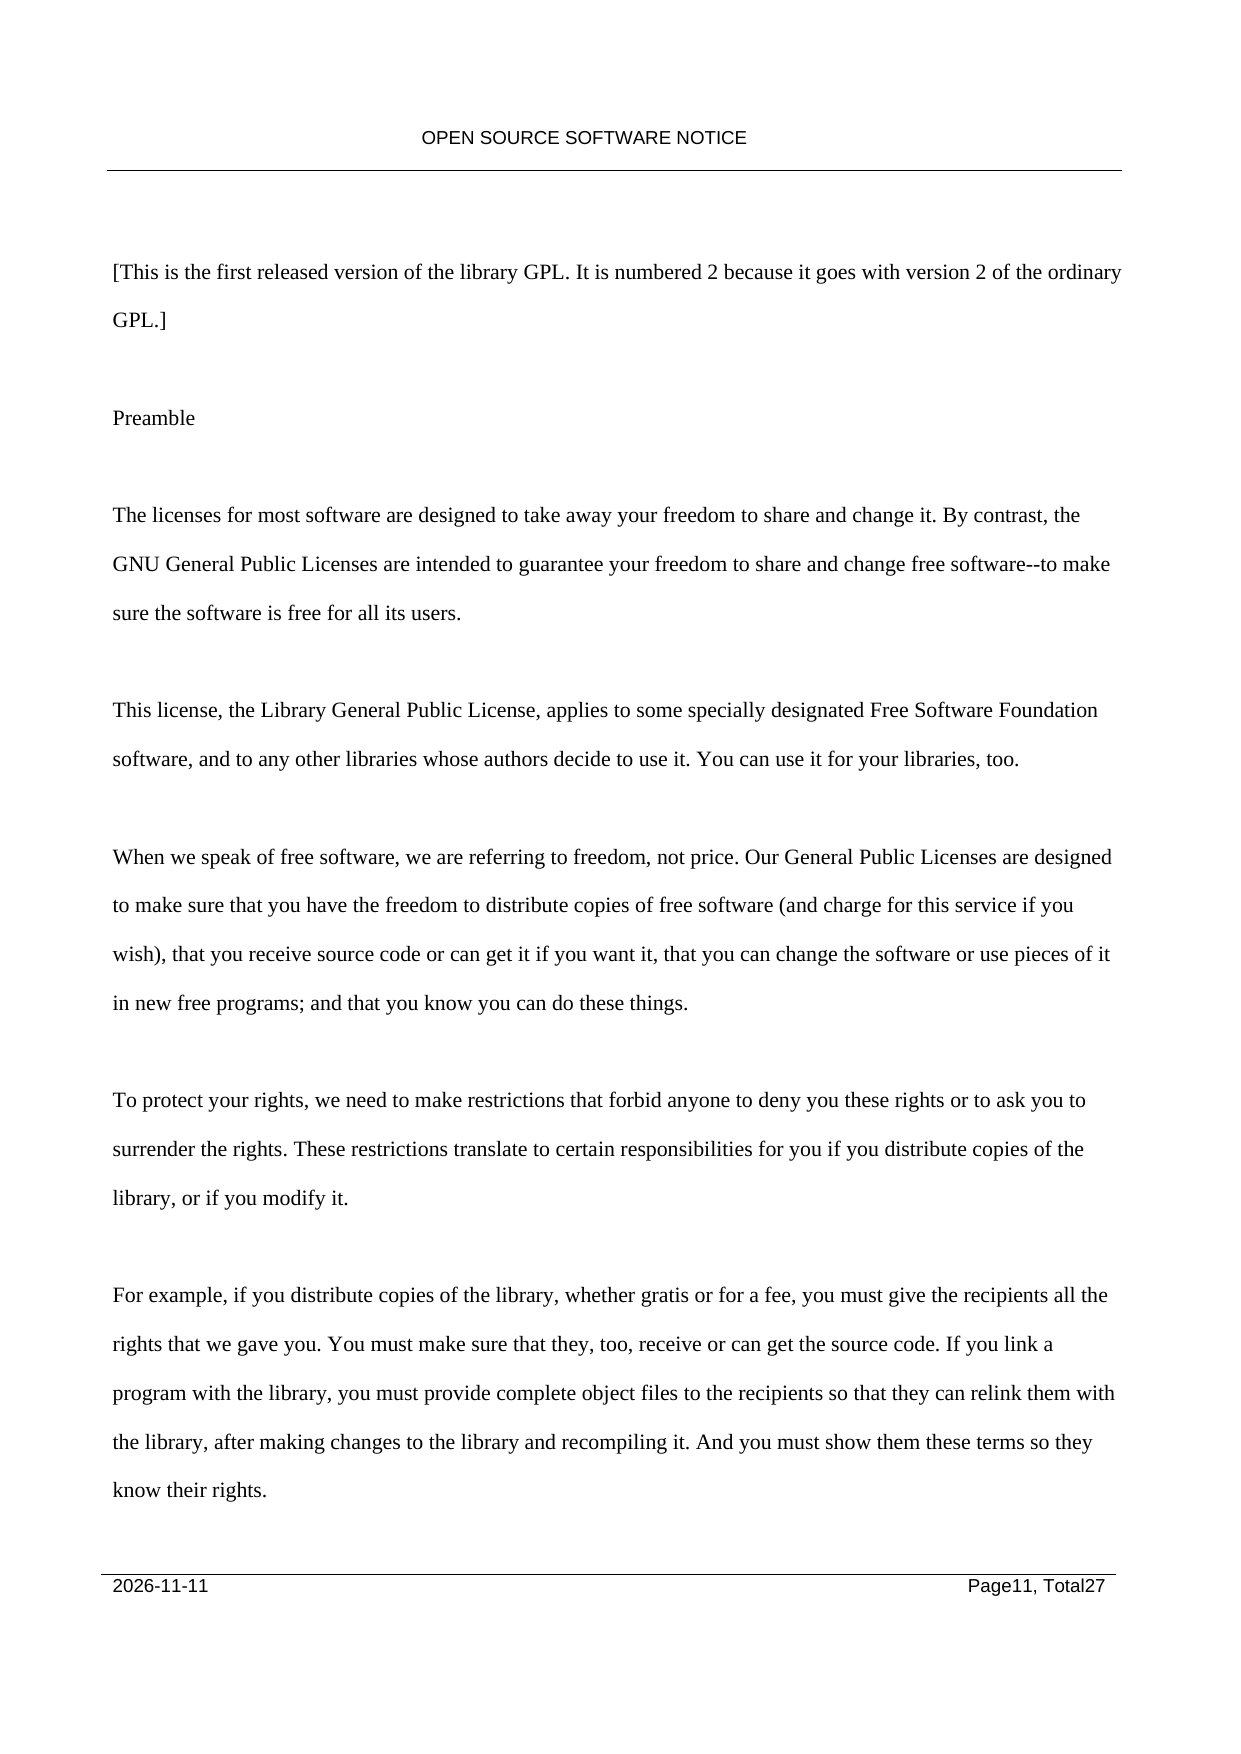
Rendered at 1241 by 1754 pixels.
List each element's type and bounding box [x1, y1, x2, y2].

text [112, 206, 1128, 1506]
